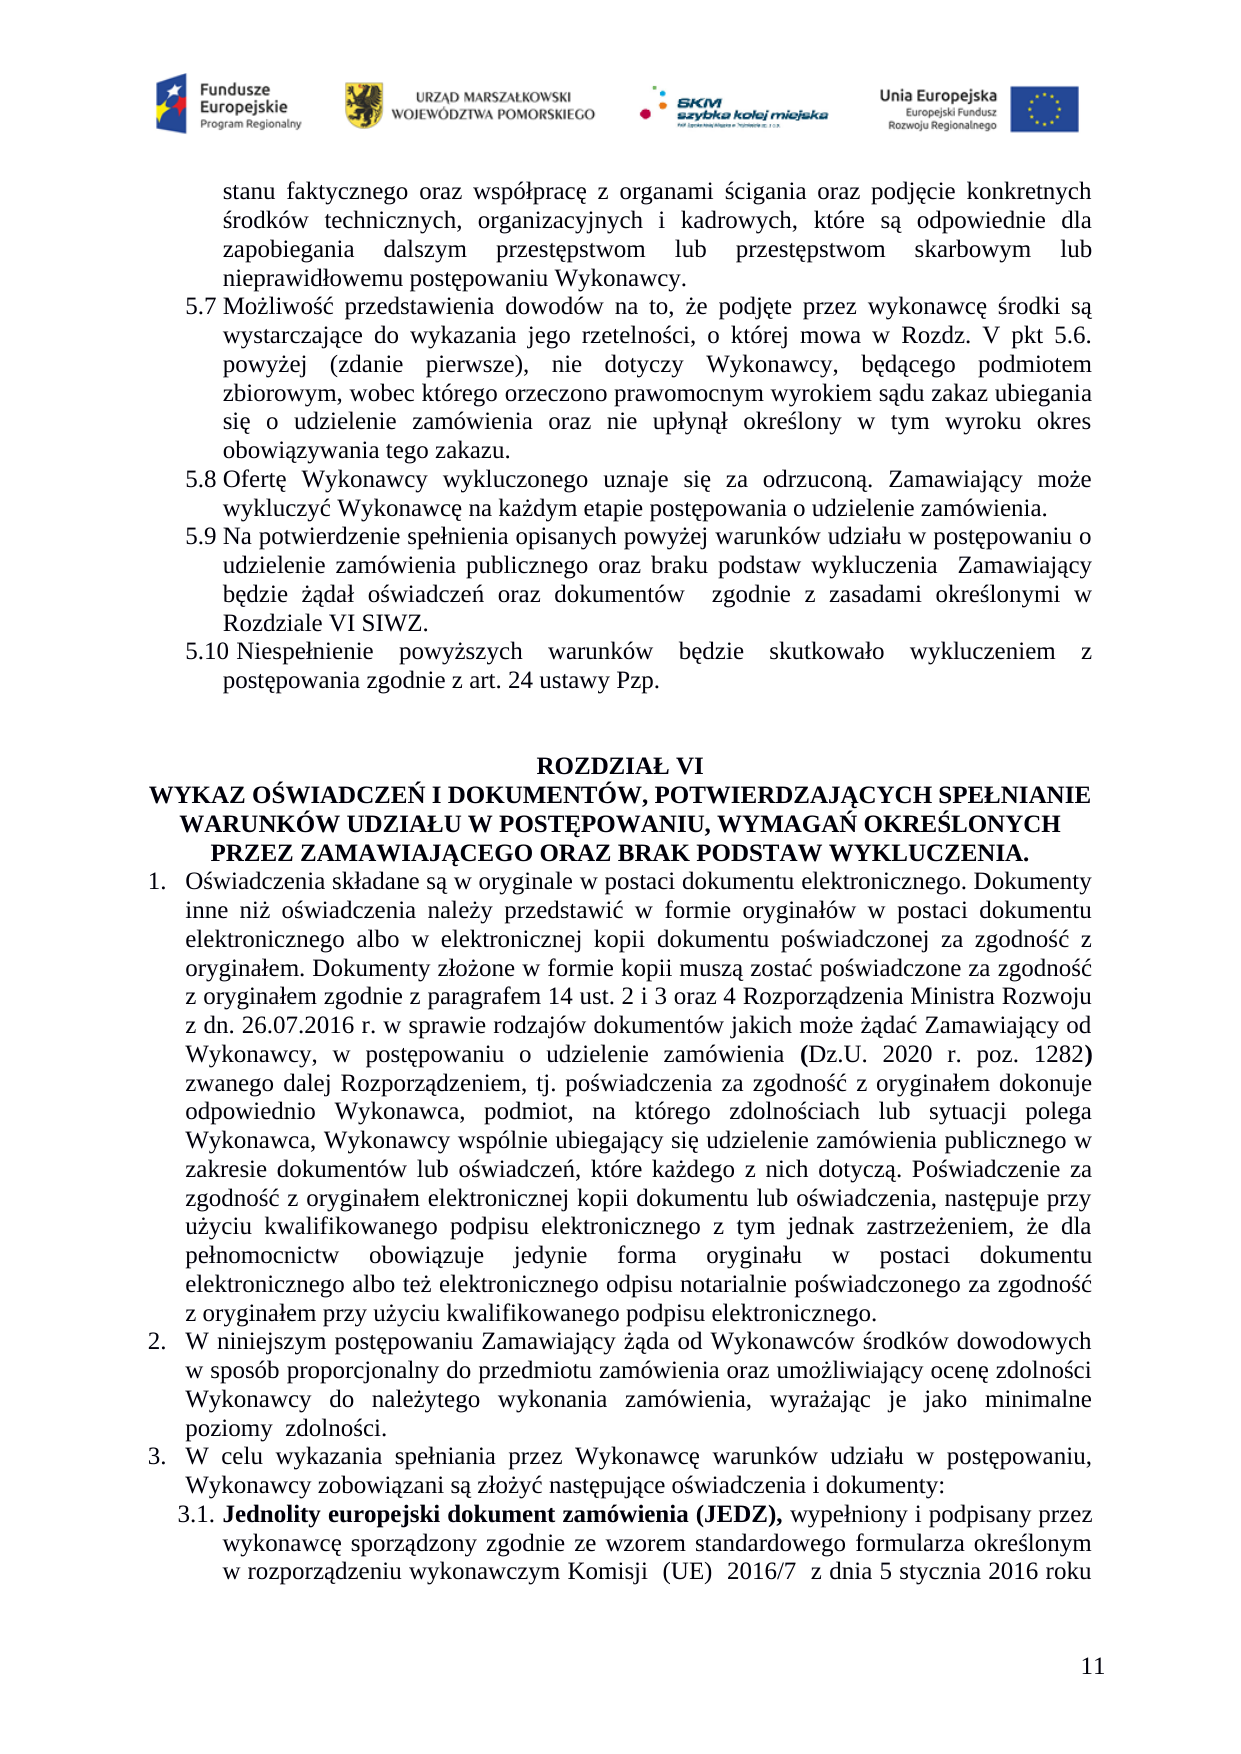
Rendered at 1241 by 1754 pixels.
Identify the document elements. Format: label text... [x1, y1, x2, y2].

picture [147, 73, 1093, 148]
list Ofertę Wykonawcy wykluczonego uznaje się za odrzuconą. Zamawiający może wykluczyć Wykonawcę na każdym etapie postępowania o udzielenie zamówienia. [185, 464, 1093, 521]
list W niniejszym postępowaniu Zamawiający żąda od Wykonawców środków dowodowych w sposób proporcjonalny do przedmiotu zamówienia oraz umożliwiający ocenę zdolności Wykonawcy do należytego wykonania zamówienia, wyrażając je jako minimalne poziomy zdolności. [148, 1326, 1093, 1441]
list Możliwość przedstawienia dowodów na to, że podjęte przez wykonawcę środki są wystarczające do wykazania jego rzetelności, o której mowa w Rozdz. V pkt 5.6. powyżej (zdanie pierwsze), nie dotyczy Wykonawcy, będącego podmiotem zbiorowym, wobec którego orzeczono prawomocnym wyrokiem sądu zakaz ubiegania się o udzielenie zamówienia oraz nie upłynął określony w tym wyroku okres obowiązywania tego zakazu. [185, 291, 1093, 464]
text ROZDZIAŁ VI [148, 751, 1093, 780]
text WYKAZ OŚWIADCZEŃ I DOKUMENTÓW, POTWIERDZAJĄCYCH SPEŁNIANIE WARUNKÓW UDZIAŁU W POSTĘPOWANIU, WYMAGAŃ OKREŚLONYCH PRZEZ ZAMAWIAJĄCEGO ORAZ BRAK PODSTAW WYKLUCZENIA. [148, 780, 1093, 866]
list Na potwierdzenie spełnienia opisanych powyżej warunków udziału w postępowaniu o udzielenie zamówienia publicznego oraz braku podstaw wykluczenia Zamawiający będzie żądał oświadczeń oraz dokumentów zgodnie z zasadami określonymi w Rozdziale VI SIWZ. [185, 521, 1093, 636]
list Niespełnienie powyższych warunków będzie skutkowało wykluczeniem z postępowania zgodnie z art. 24 ustawy Pzp. [185, 636, 1093, 694]
list Oświadczenia składane są w oryginale w postaci dokumentu elektronicznego. Dokumenty inne niż oświadczenia należy przedstawić w formie oryginałów w postaci dokumentu elektronicznego albo w elektronicznej kopii dokumentu poświadczonej za zgodność z oryginałem. Dokumenty złożone w formie kopii muszą zostać poświadczone za zgodność z oryginałem zgodnie z paragrafem 14 ust. 2 i 3 oraz 4 Rozporządzenia Ministra Rozwoju z dn. 26.07.2016 r. w sprawie rodzajów dokumentów jakich może żądać Zamawiający od Wykonawcy, w postępowaniu o udzielenie zamówienia (Dz.U. 2020 r. poz. 1282) zwanego dalej Rozporządzeniem, tj. poświadczenia za zgodność z oryginałem dokonuje odpowiednio Wykonawca, podmiot, na którego zdolnościach lub sytuacji polega Wykonawca, Wykonawcy wspólnie ubiegający się udzielenie zamówienia publicznego w zakresie dokumentów lub oświadczeń, które każdego z nich dotyczą. Poświadczenie za zgodność z oryginałem elektronicznej kopii dokumentu lub oświadczenia, następuje przy użyciu kwalifikowanego podpisu elektronicznego z tym jednak zastrzeżeniem, że dla pełnomocnictw obowiązuje jedynie forma oryginału w postaci dokumentu elektronicznego albo też elektronicznego odpisu notarialnie poświadczonego za zgodność z oryginałem przy użyciu kwalifikowanego podpisu elektronicznego. [148, 866, 1093, 1326]
list W celu wykazania spełniania przez Wykonawcę warunków udziału w postępowaniu, Wykonawcy zobowiązani są złożyć następujące oświadczenia i dokumenty: [148, 1441, 1093, 1499]
